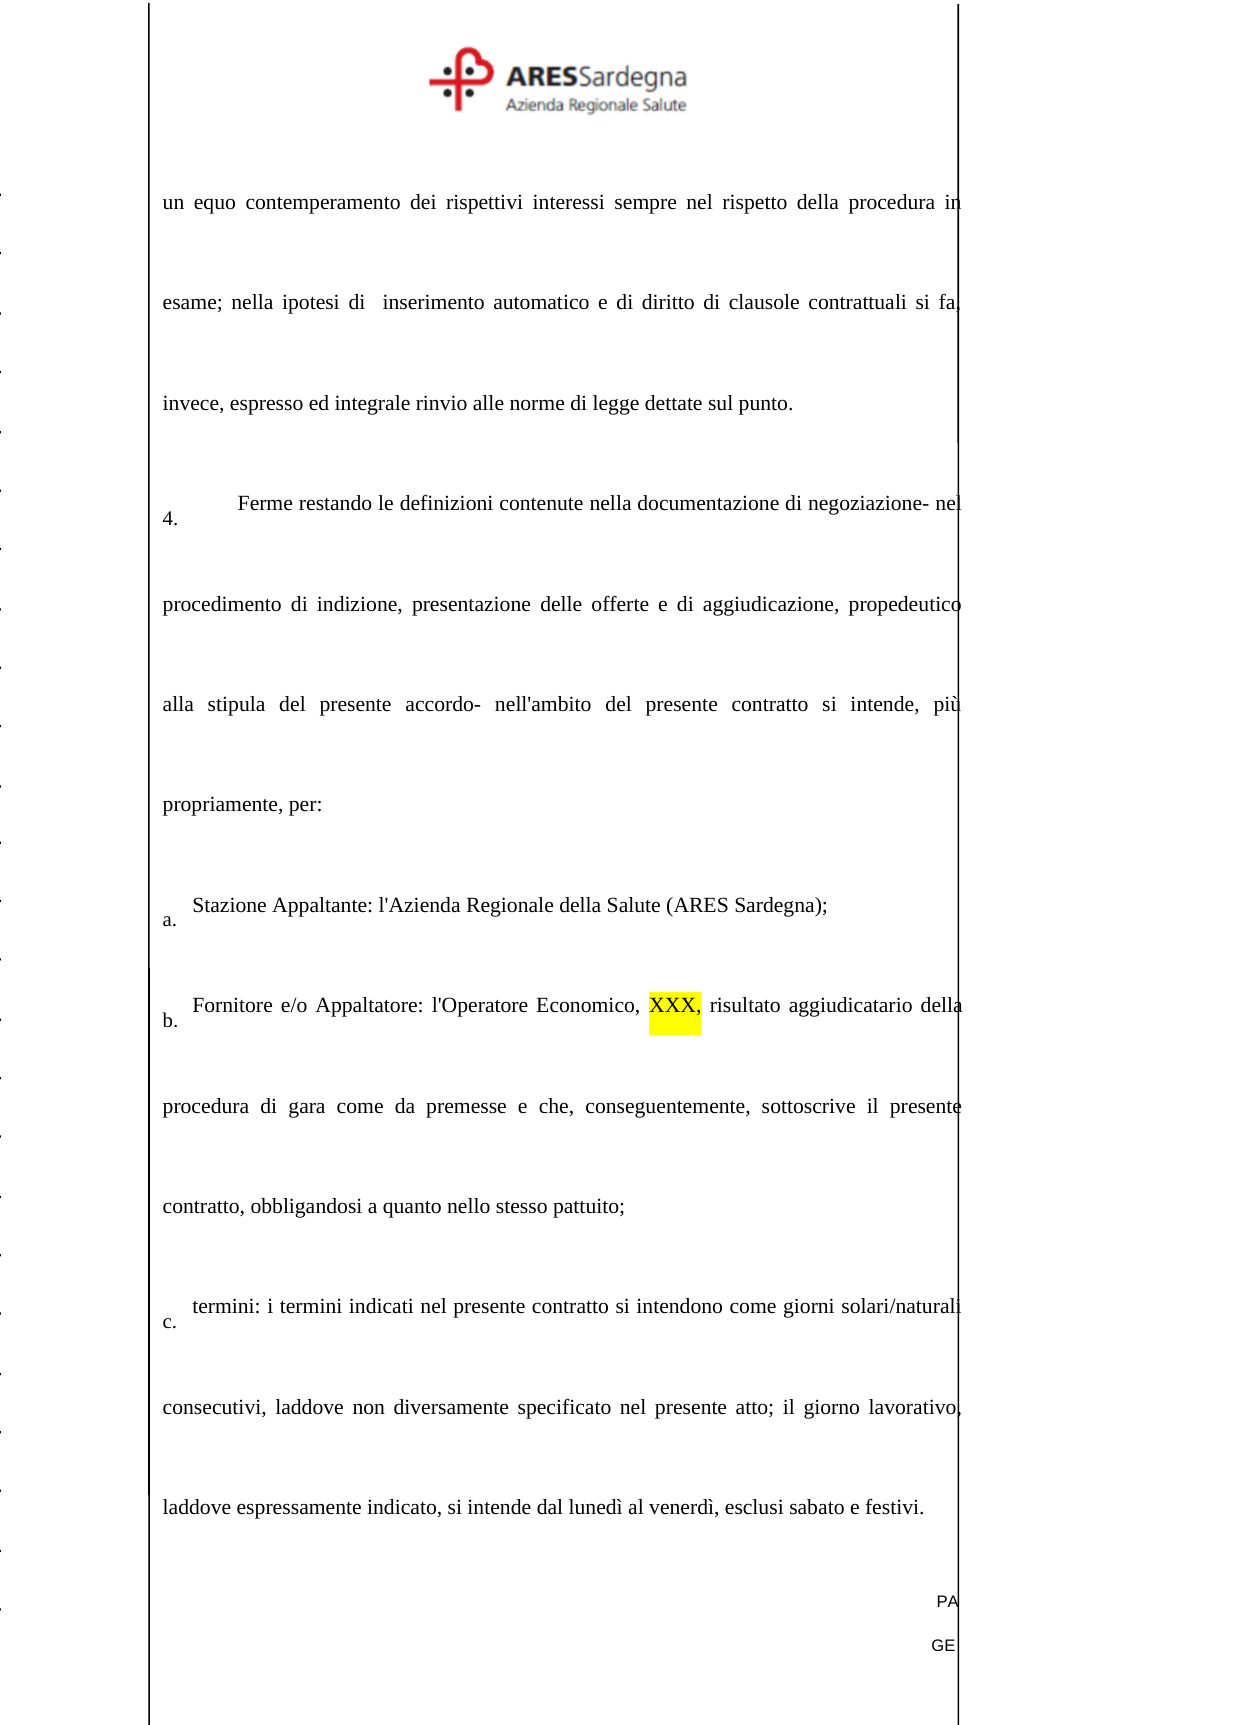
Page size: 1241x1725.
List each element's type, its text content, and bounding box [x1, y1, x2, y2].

list Fornitore e/o Appaltatore: l'Operatore Economico, XXX, risultato aggiudicatario della procedura di gara come da premesse e che, conseguentemente, sottoscrive il presente contratto, obbligandosi a quanto nello stesso pattuito; [162, 992, 963, 1236]
picture [417, 37, 709, 122]
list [162, 189, 963, 433]
list termini: i termini indicati nel presente contratto si intendono come giorni solari/naturali consecutivi, laddove non diversamente specificato nel presente atto; il giorno lavorativo, laddove espressamente indicato, si intende dal lunedì al venerdì, esclusi sabato e festivi. [162, 1293, 963, 1537]
list Ferme restando le definizioni contenute nella documentazione di negoziazione- nel procedimento di indizione, presentazione delle offerte e di aggiudicazione, propedeutico alla stipula del presente accordo- nell'ambito del presente contratto si intende, più propriamente, per: [162, 490, 963, 834]
list Stazione Appaltante: l'Azienda Regionale della Salute (ARES Sardegna); [162, 892, 963, 935]
